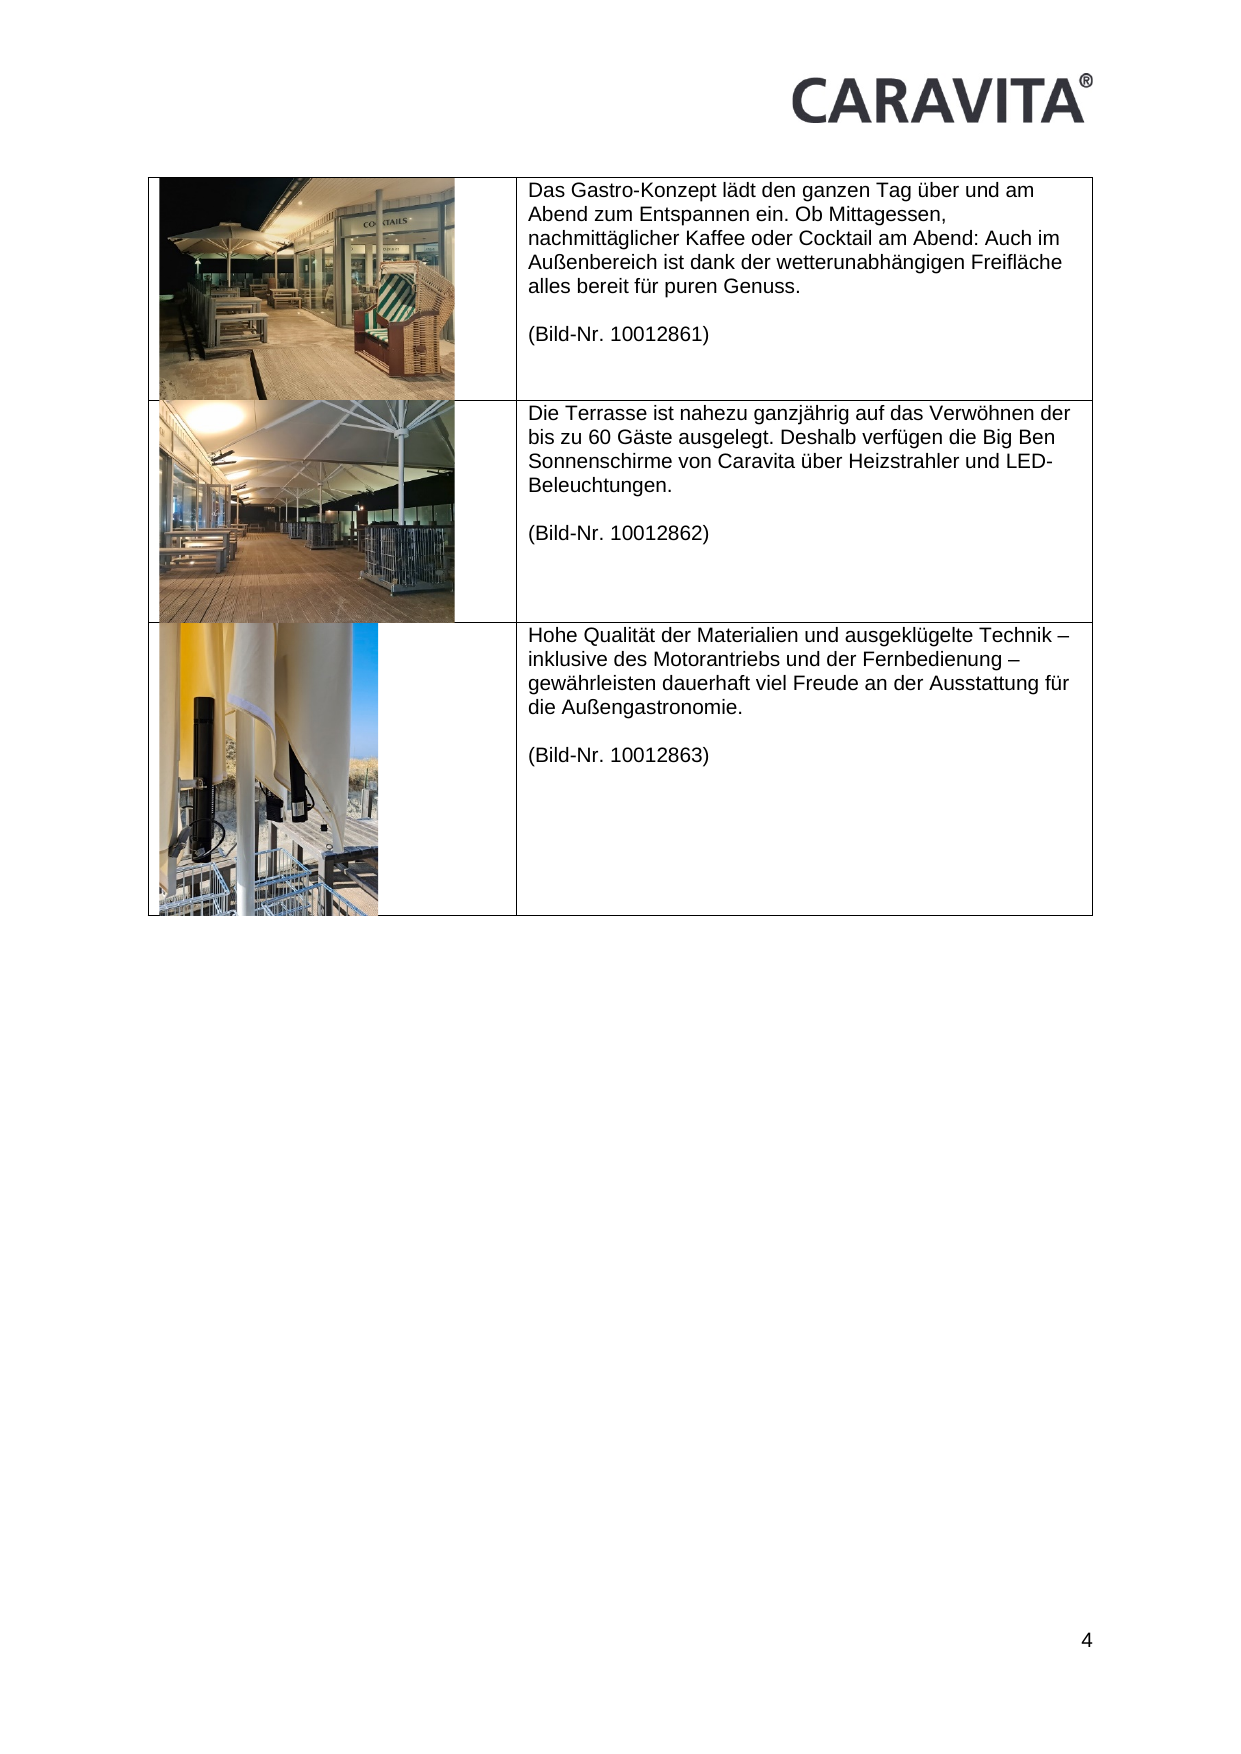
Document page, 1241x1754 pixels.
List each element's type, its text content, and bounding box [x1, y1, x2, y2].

table_cell [149, 623, 159, 915]
table_cell Das Gastro-Konzept lädt den ganzen Tag über und am Abend zum Entspannen ein. Ob Mittagessen, nachmittäglicher Kaffee oder Cocktail am Abend: Auch im Außenbereich ist dank der wetterunabhängigen Freifläche alles bereit für puren Genuss. (Bild-Nr. 10012861) [517, 178, 1092, 400]
table_cell [455, 401, 516, 622]
table_cell [455, 178, 516, 400]
table_cell Die Terrasse ist nahezu ganzjährig auf das Verwöhnen der bis zu 60 Gäste ausgelegt. Deshalb verfügen die Big Ben Sonnenschirme von Caravita über Heizstrahler und LED-Beleuchtungen. (Bild-Nr. 10012862) [517, 401, 1092, 622]
table_cell Hohe Qualität der Materialien und ausgeklügelte Technik – inklusive des Motorantriebs und der Fernbedienung – gewährleisten dauerhaft viel Freude an der Ausstattung für die Außengastronomie. (Bild-Nr. 10012863) [517, 623, 1092, 915]
table_cell [149, 401, 159, 622]
table_cell [149, 178, 159, 400]
picture [792, 73, 1093, 123]
picture [159, 178, 455, 916]
table_cell [379, 623, 516, 915]
